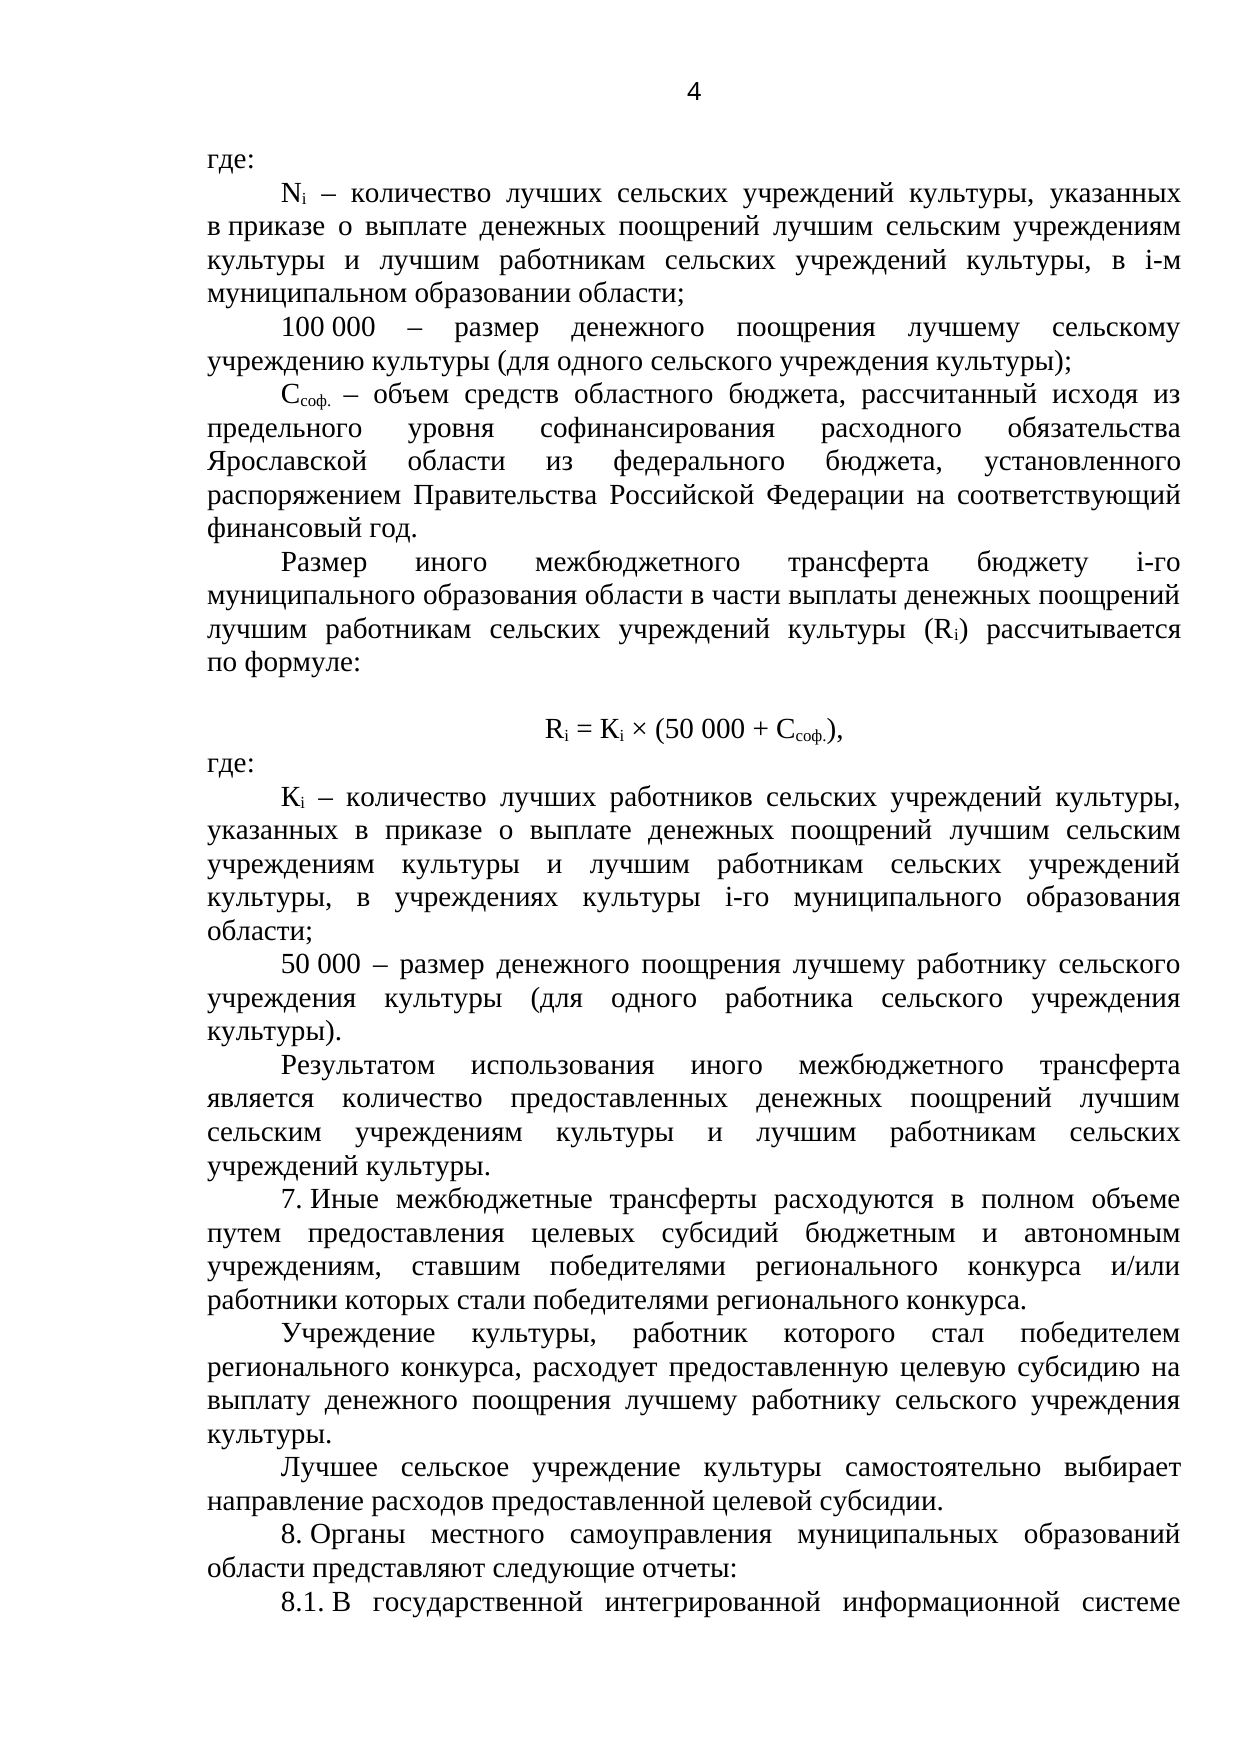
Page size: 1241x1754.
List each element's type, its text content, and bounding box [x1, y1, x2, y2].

text где: [207, 141, 1181, 175]
text Ссоф. – объем средств областного бюджета, рассчитанный исходя из предельного уровня софинансирования расходного обязательства Ярославской области из федерального бюджета, установленного распоряжением Правительства Российской Федерации на соответствующий финансовый год. [207, 376, 1181, 544]
text Лучшее сельское учреждение культуры самостоятельно выбирает направление расходов предоставленной целевой субсидии. [207, 1449, 1181, 1517]
text где: [207, 745, 1181, 779]
text Ri = Кi × (50 000 + Ссоф.), [207, 712, 1181, 745]
text Кi – количество лучших работников сельских учреждений культуры, указанных в приказе о выплате денежных поощрений лучшим сельским учреждениям культуры и лучшим работникам сельских учреждений культуры, в учреждениях культуры i-го муниципального образования области; [207, 779, 1181, 946]
text 50 000 – размер денежного поощрения лучшему работнику сельского учреждения культуры (для одного работника сельского учреждения культуры). [207, 946, 1181, 1047]
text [207, 1584, 1181, 1617]
text 7. Иные межбюджетные трансферты расходуются в полном объеме путем предоставления целевых субсидий бюджетным и автономным учреждениям, ставшим победителями регионального конкурса и/или работники которых стали победителями регионального конкурса. [207, 1181, 1181, 1315]
text 100 000 – размер денежного поощрения лучшему сельскому учреждению культуры (для одного сельского учреждения культуры); [207, 309, 1181, 376]
text Учреждение культуры, работник которого стал победителем регионального конкурса, расходует предоставленную целевую субсидию на выплату денежного поощрения лучшему работнику сельского учреждения культуры. [207, 1315, 1181, 1449]
text 8. Органы местного самоуправления муниципальных образований области представляют следующие отчеты: [207, 1517, 1181, 1584]
text Результатом использования иного межбюджетного трансферта является количество предоставленных денежных поощрений лучшим сельским учреждениям культуры и лучшим работникам сельских учреждений культуры. [207, 1047, 1181, 1181]
text Размер иного межбюджетного трансферта бюджету i-го муниципального образования области в части выплаты денежных поощрений лучшим работникам сельских учреждений культуры (Ri) рассчитывается по формуле: [207, 544, 1181, 678]
text Ni – количество лучших сельских учреждений культуры, указанных в приказе о выплате денежных поощрений лучшим сельским учреждениям культуры и лучшим работникам сельских учреждений культуры, в i-м муниципальном образовании области; [207, 175, 1181, 309]
